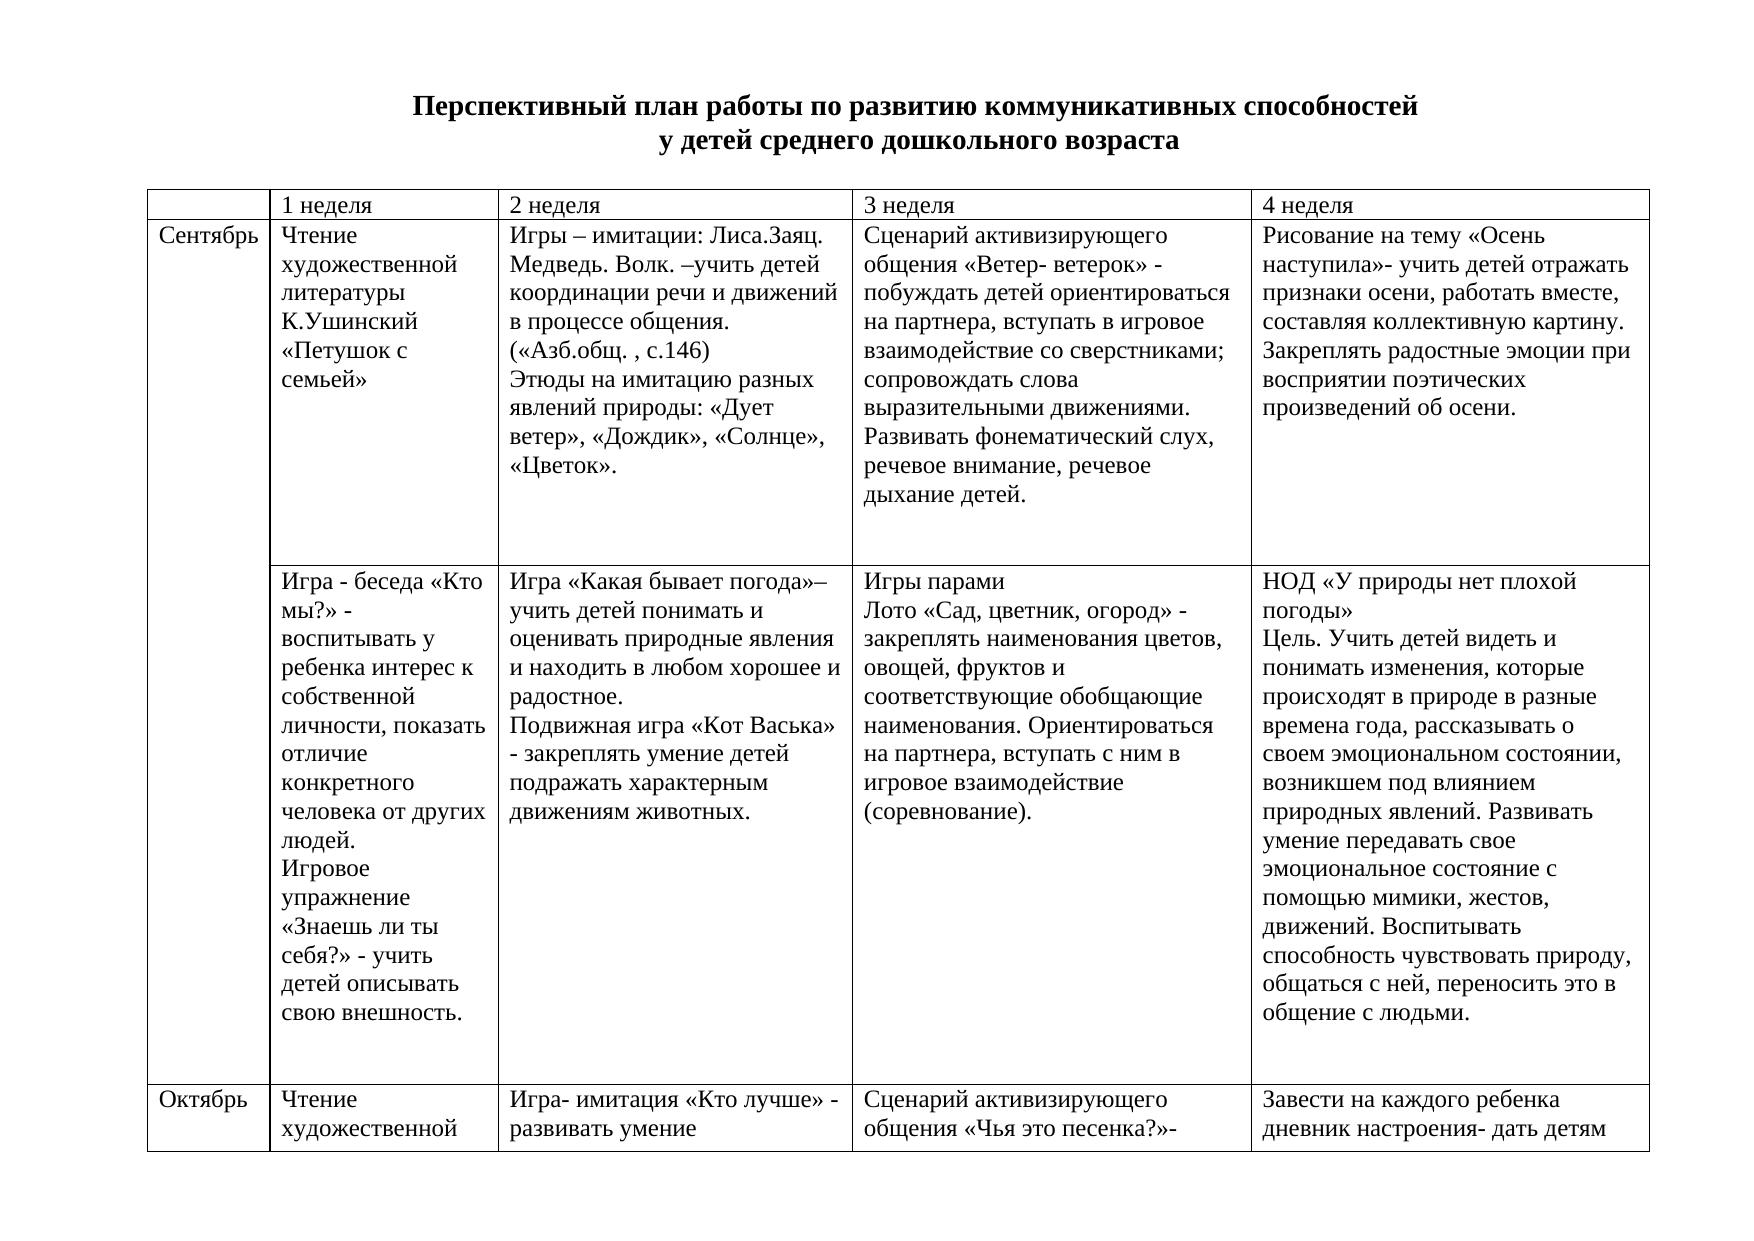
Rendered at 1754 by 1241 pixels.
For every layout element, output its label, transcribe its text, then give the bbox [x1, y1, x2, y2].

table_cell НОД «У природы нет плохой погоды» Цель. Учить детей видеть и понимать изменения, которые происходят в природе в разные времена года, рассказывать о своем эмоциональном состоянии, возникшем под влиянием природных явлений. Развивать умение передавать свое эмоциональное состояние с помощью мимики, жестов, движений. Воспитывать способность чувствовать природу, общаться с ней, переносить это в общение с людьми. [1252, 566, 1649, 1083]
table_cell Сценарий активизирующего общения «Ветер- ветерок» - побуждать детей ориентироваться на партнера, вступать в игровое взаимодействие со сверстниками; сопровождать слова выразительными движениями. Развивать фонематический слух, речевое внимание, речевое дыхание детей. [853, 220, 1251, 565]
table_cell Сентябрь [148, 220, 269, 1083]
table_header 4 неделя [1252, 190, 1649, 219]
table_header 1 неделя [271, 190, 498, 219]
table_cell Игры – имитации: Лиса.Заяц. Медведь. Волк. –учить детей координации речи и движений в процессе общения. («Азб.общ. , с.146) Этюды на имитацию разных явлений природы: «Дует ветер», «Дождик», «Солнце», «Цветок». [499, 220, 852, 565]
table_cell Октябрь [148, 1085, 269, 1151]
table_header [148, 190, 269, 219]
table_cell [853, 1085, 1251, 1151]
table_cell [271, 1085, 498, 1151]
table_cell Игры парами Лото «Сад, цветник, огород» - закреплять наименования цветов, овощей, фруктов и соответствующие обобщающие наименования. Ориентироваться на партнера, вступать с ним в игровое взаимодействие (соревнование). [853, 566, 1251, 1083]
table_cell Рисование на тему «Осень наступила»- учить детей отражать признаки осени, работать вместе, составляя коллективную картину. Закреплять радостные эмоции при восприятии поэтических произведений об осени. [1252, 220, 1649, 565]
table_cell Игра - беседа «Кто мы?» - воспитывать у ребенка интерес к собственной личности, показать отличие конкретного человека от других людей. Игровое упражнение «Знаешь ли ты себя?» - учить детей описывать свою внешность. [271, 566, 498, 1083]
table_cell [1252, 1085, 1649, 1151]
table_cell Чтение художественной литературы К.Ушинский «Петушок с семьей» [271, 220, 498, 565]
text Перспективный план работы по развитию коммуникативных способностей [148, 88, 1683, 122]
table_cell Игра «Какая бывает погода»– учить детей понимать и оценивать природные явления и находить в любом хорошее и радостное. Подвижная игра «Кот Васька» - закреплять умение детей подражать характерным движениям животных. [499, 566, 852, 1083]
table_header 3 неделя [853, 190, 1251, 219]
table_header 2 неделя [499, 190, 852, 219]
text у детей среднего дошкольного возраста [148, 122, 1683, 156]
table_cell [499, 1085, 852, 1151]
